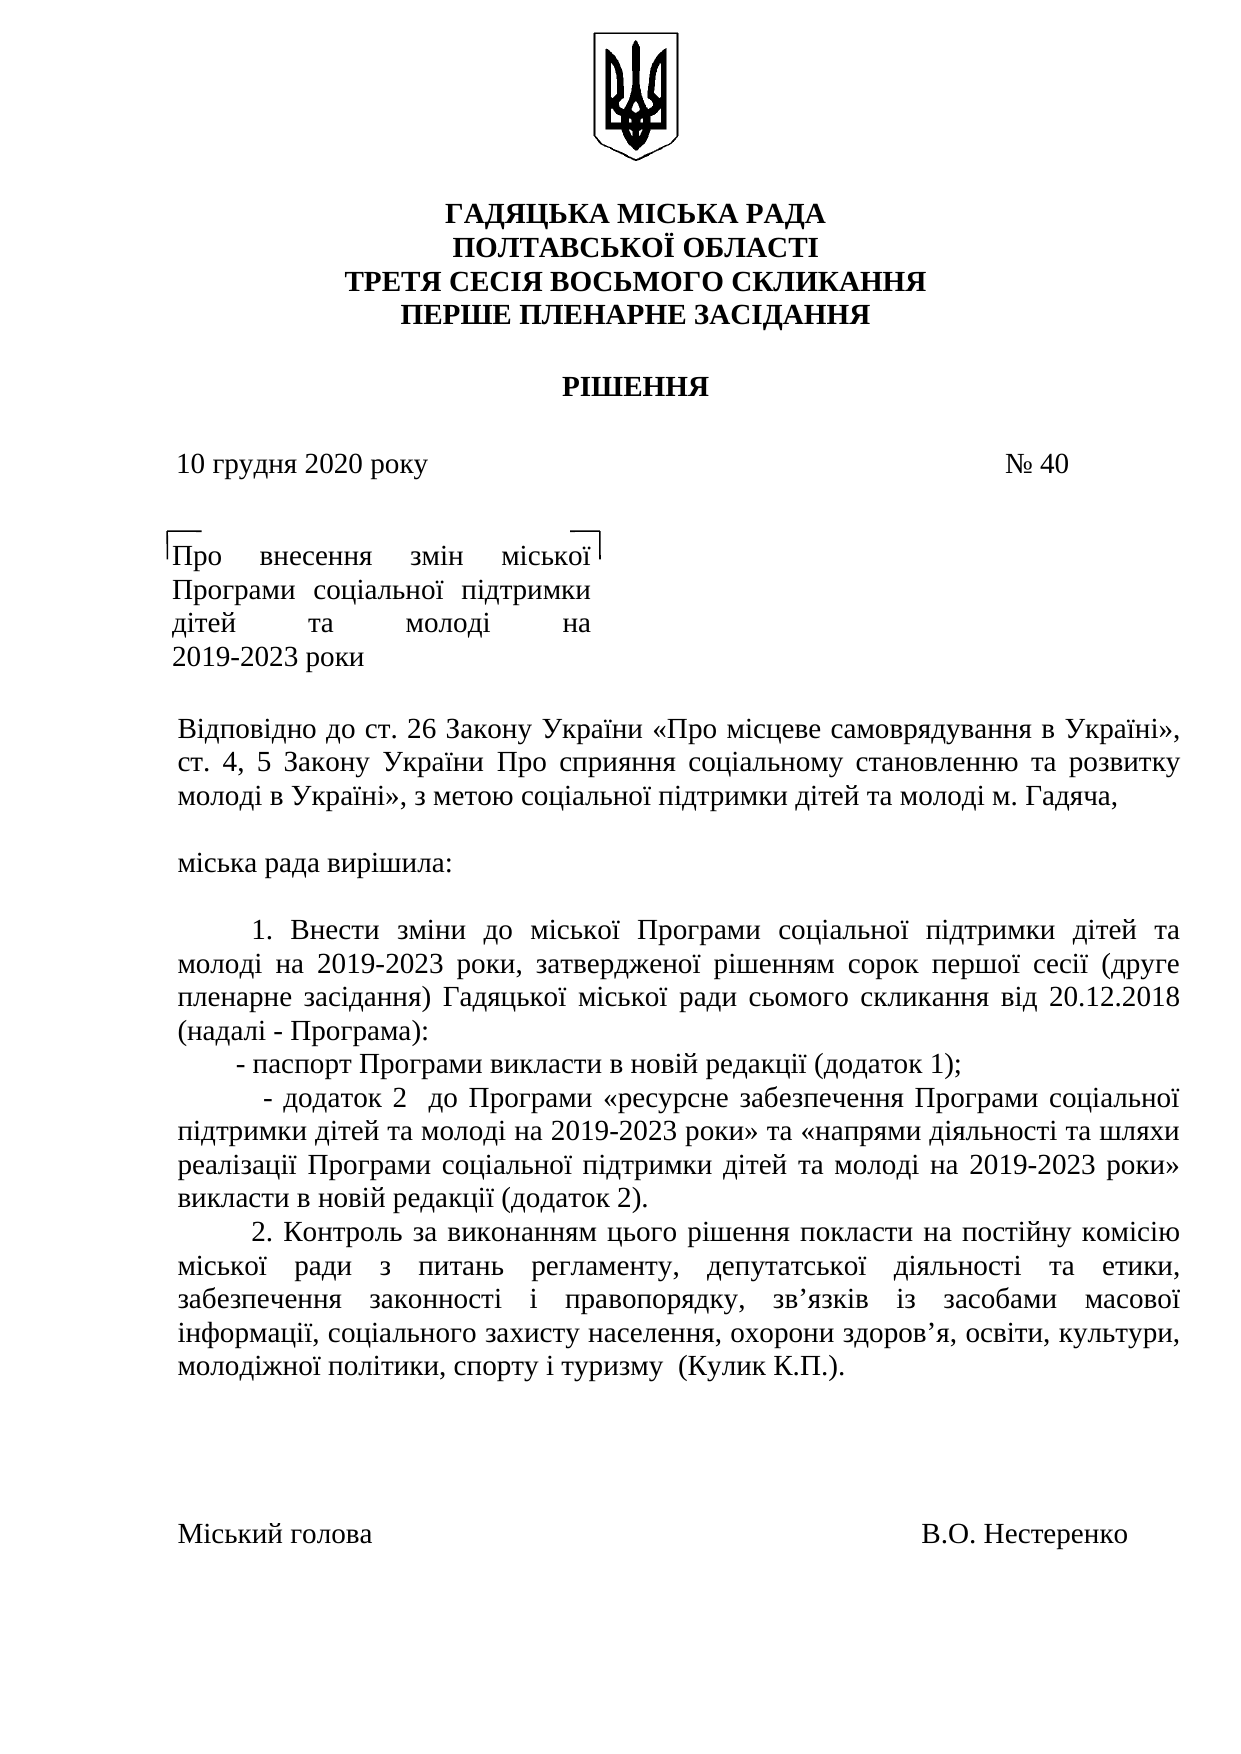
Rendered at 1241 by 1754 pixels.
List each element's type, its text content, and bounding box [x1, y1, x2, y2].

text Міський голова В.О. Нестеренко [177, 1516, 1181, 1549]
text - додаток 2 до Програми «ресурсне забезпечення Програми соціальної підтримки дітей та молоді на 2019-2023 роки» та «напрями діяльності та шляхи реалізації Програми соціальної підтримки дітей та молоді на 2019-2023 роки» викласти в новій редакції (додаток 2). [177, 1080, 1181, 1214]
table_header 10 грудня 2020 року [165, 446, 999, 505]
text міська рада вирішила: [177, 845, 1181, 879]
text 2. Контроль за виконанням цього рішення покласти на постійну комісію міської ради з питань регламенту, депутатської діяльності та етики, забезпечення законності і правопорядку, зв’язків із засобами масової інформації, соціального захисту населення, охорони здоров’я, освіти, культури, молодіжної політики, спорту і туризму (Кулик К.П.). [177, 1214, 1181, 1382]
text ПОЛТАВСЬКОЇ ОБЛАСТІ [90, 230, 1181, 264]
text ПЕРШЕ ПЛЕНАРНЕ ЗАСІДАННЯ [90, 297, 1181, 331]
picture [588, 29, 683, 163]
text - паспорт Програми викласти в новій редакції (додаток 1); [177, 1046, 1181, 1080]
table_header № 40 [999, 446, 1152, 505]
text 1. Внести зміни до міської Програми соціальної підтримки дітей та молоді на 2019-2023 роки, затвердженої рішенням сорок першої сесії (друге пленарне засідання) Гадяцької міської ради сьомого скликання від 20.12.2018 (надалі - Програма): [177, 912, 1181, 1046]
text РІШЕННЯ [90, 369, 1181, 403]
table_header Про внесення змін міської Програми соціальної підтримки дітей та молоді на 2019-2023 роки [166, 538, 597, 672]
text Відповідно до ст. 26 Закону України «Про місцеве самоврядування в Україні», ст. 4, 5 Закону України Про сприяння соціальному становленню та розвитку молоді в Україні», з метою соціальної підтримки дітей та молоді м. Гадяча, [177, 711, 1181, 812]
text ТРЕТЯ СЕСІЯ ВОСЬМОГО СКЛИКАННЯ [90, 264, 1181, 297]
subtitle ГАДЯЦЬКА МІСЬКА РАДА [90, 197, 1181, 230]
